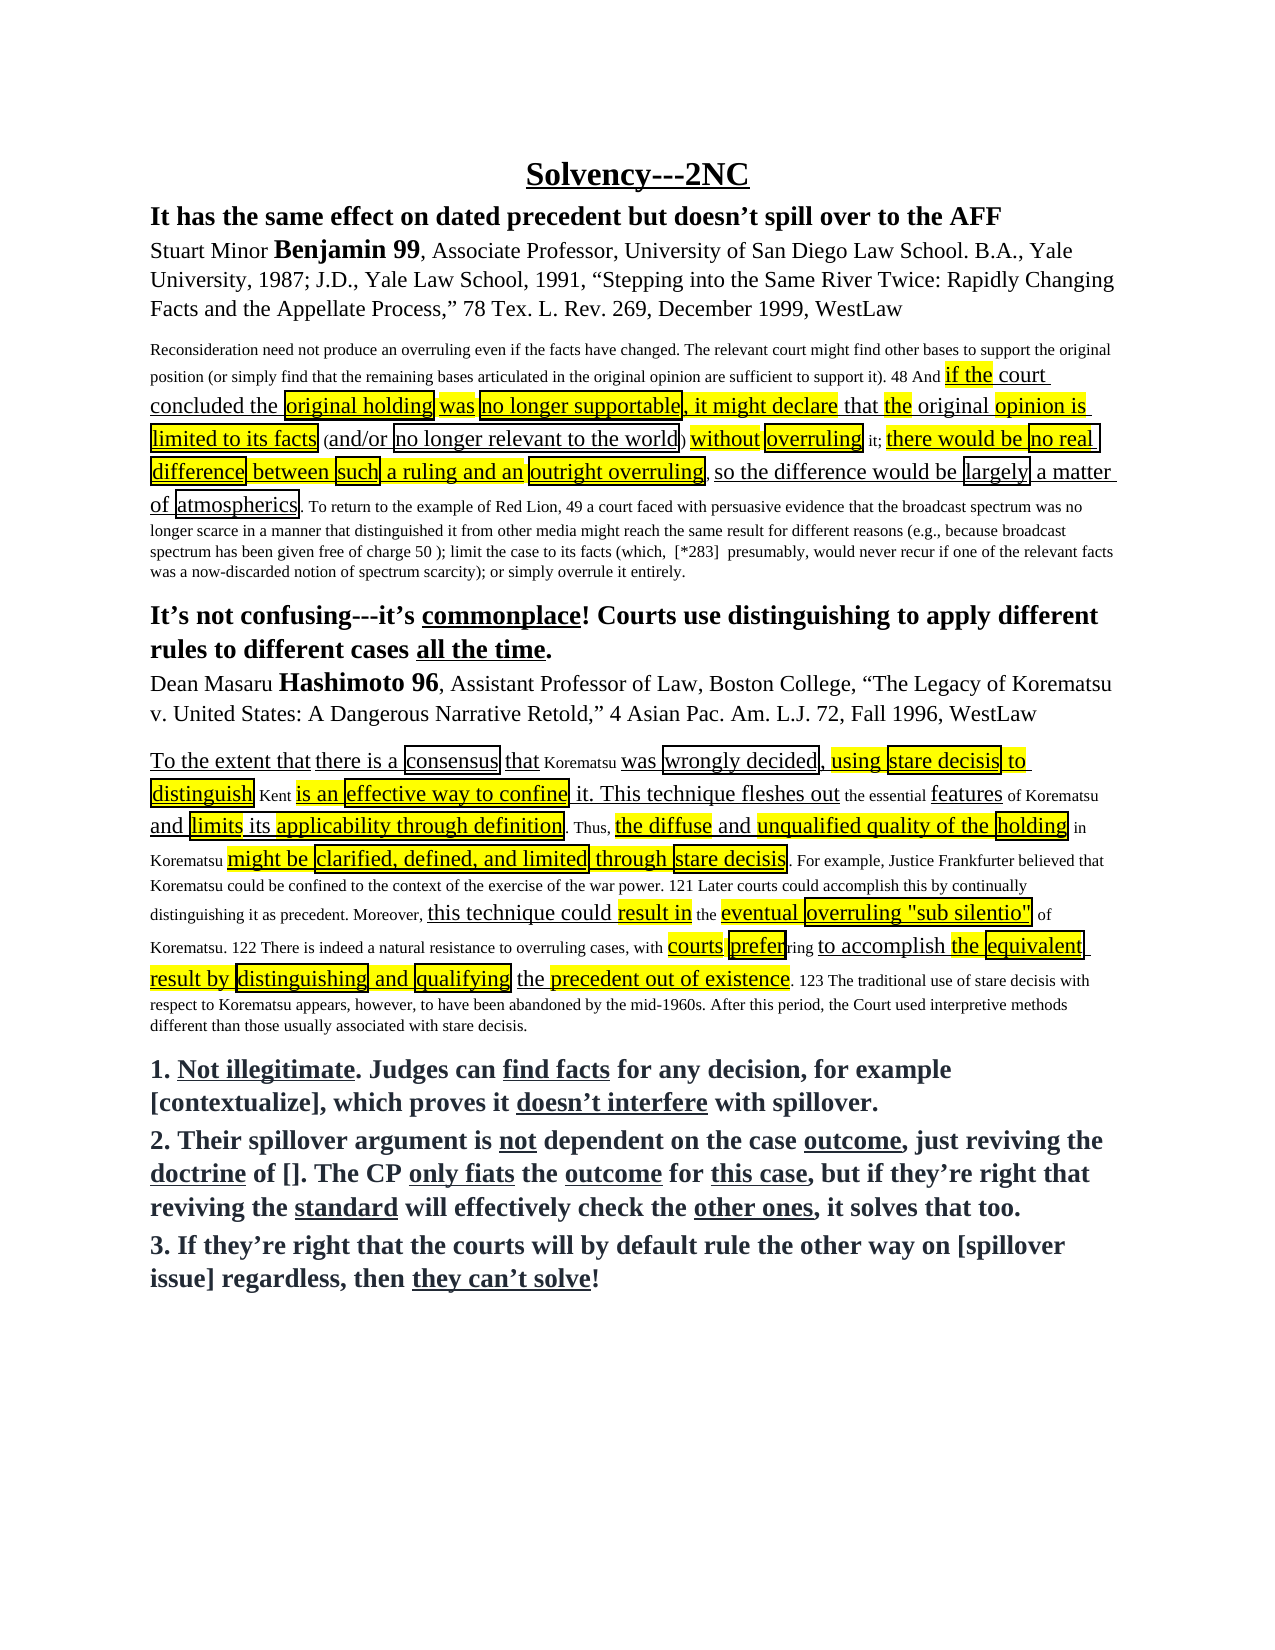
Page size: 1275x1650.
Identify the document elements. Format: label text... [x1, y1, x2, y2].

subtitle Solvency---2NC [150, 154, 1125, 192]
text 3. If they’re right that the courts will by default rule the other way on [spillover issue] regardless, then they can’t solve! [150, 1229, 1125, 1293]
text 1. Not illegitimate. Judges can find facts for any decision, for example [contextualize], which proves it doesn’t interfere with spillover. [150, 1053, 1125, 1117]
text Dean Masaru Hashimoto 96, Assistant Professor of Law, Boston College, “The Legacy of Korematsu v. United States: A Dangerous Narrative Retold,” 4 Asian Pac. Am. L.J. 72, Fall 1996, WestLaw [150, 666, 1125, 726]
subtitle It’s not confusing---it’s commonplace! Courts use distinguishing to apply different rules to different cases all the time. [150, 599, 1125, 664]
text Reconsideration need not produce an overruling even if the facts have changed. The relevant court might find other bases to support the original position (or simply find that the remaining bases articulated in the original opinion are sufficient to support it). 48 And if the court concluded the original holding was no longer supportable, it might declare that the original opinion is limited to its facts (and/or no longer relevant to the world) without overruling it; there would be no real difference between such a ruling and an outright overruling, so the difference would be largely a matter of atmospherics. To return to the example of Red Lion, 49 a court faced with persuasive evidence that the broadcast spectrum was no longer scarce in a manner that distinguished it from other media might reach the same result for different reasons (e.g., because broadcast spectrum has been given free of charge 50 ); limit the case to its facts (which, [*283] presumably, would never recur if one of the relevant facts was a now-discarded notion of spectrum scarcity); or simply overrule it entirely. [150, 340, 1125, 581]
text 2. Their spillover argument is not dependent on the case outcome, just reviving the doctrine of []. The CP only fiats the outcome for this case, but if they’re right that reviving the standard will effectively check the other ones, it solves that too. [150, 1124, 1125, 1222]
text To the extent that there is a consensus that Korematsu was wrongly decided, using stare decisis to distinguish Kent is an effective way to confine it. This technique fleshes out the essential features of Korematsu and limits its applicability through definition. Thus, the diffuse and unqualified quality of the holding in Korematsu might be clarified, defined, and limited through stare decisis. For example, Justice Frankfurter believed that Korematsu could be confined to the context of the exercise of the war power. 121 Later courts could accomplish this by continually distinguishing it as precedent. Moreover, this technique could result in the eventual overruling "sub silentio" of Korematsu. 122 There is indeed a natural resistance to overruling cases, with courts preferring to accomplish the equivalent result by distinguishing and qualifying the precedent out of existence. 123 The traditional use of stare decisis with respect to Korematsu appears, however, to have been abandoned by the mid-1960s. After this period, the Court used interpretive methods different than those usually associated with stare decisis. [150, 745, 1125, 1034]
subtitle It has the same effect on dated precedent but doesn’t spill over to the AFF [150, 200, 1125, 231]
text Stuart Minor Benjamin 99, Associate Professor, University of San Diego Law School. B.A., Yale University, 1987; J.D., Yale Law School, 1991, “Stepping into the Same River Twice: Rapidly Changing Facts and the Appellate Process,” 78 Tex. L. Rev. 269, December 1999, WestLaw [150, 233, 1125, 321]
